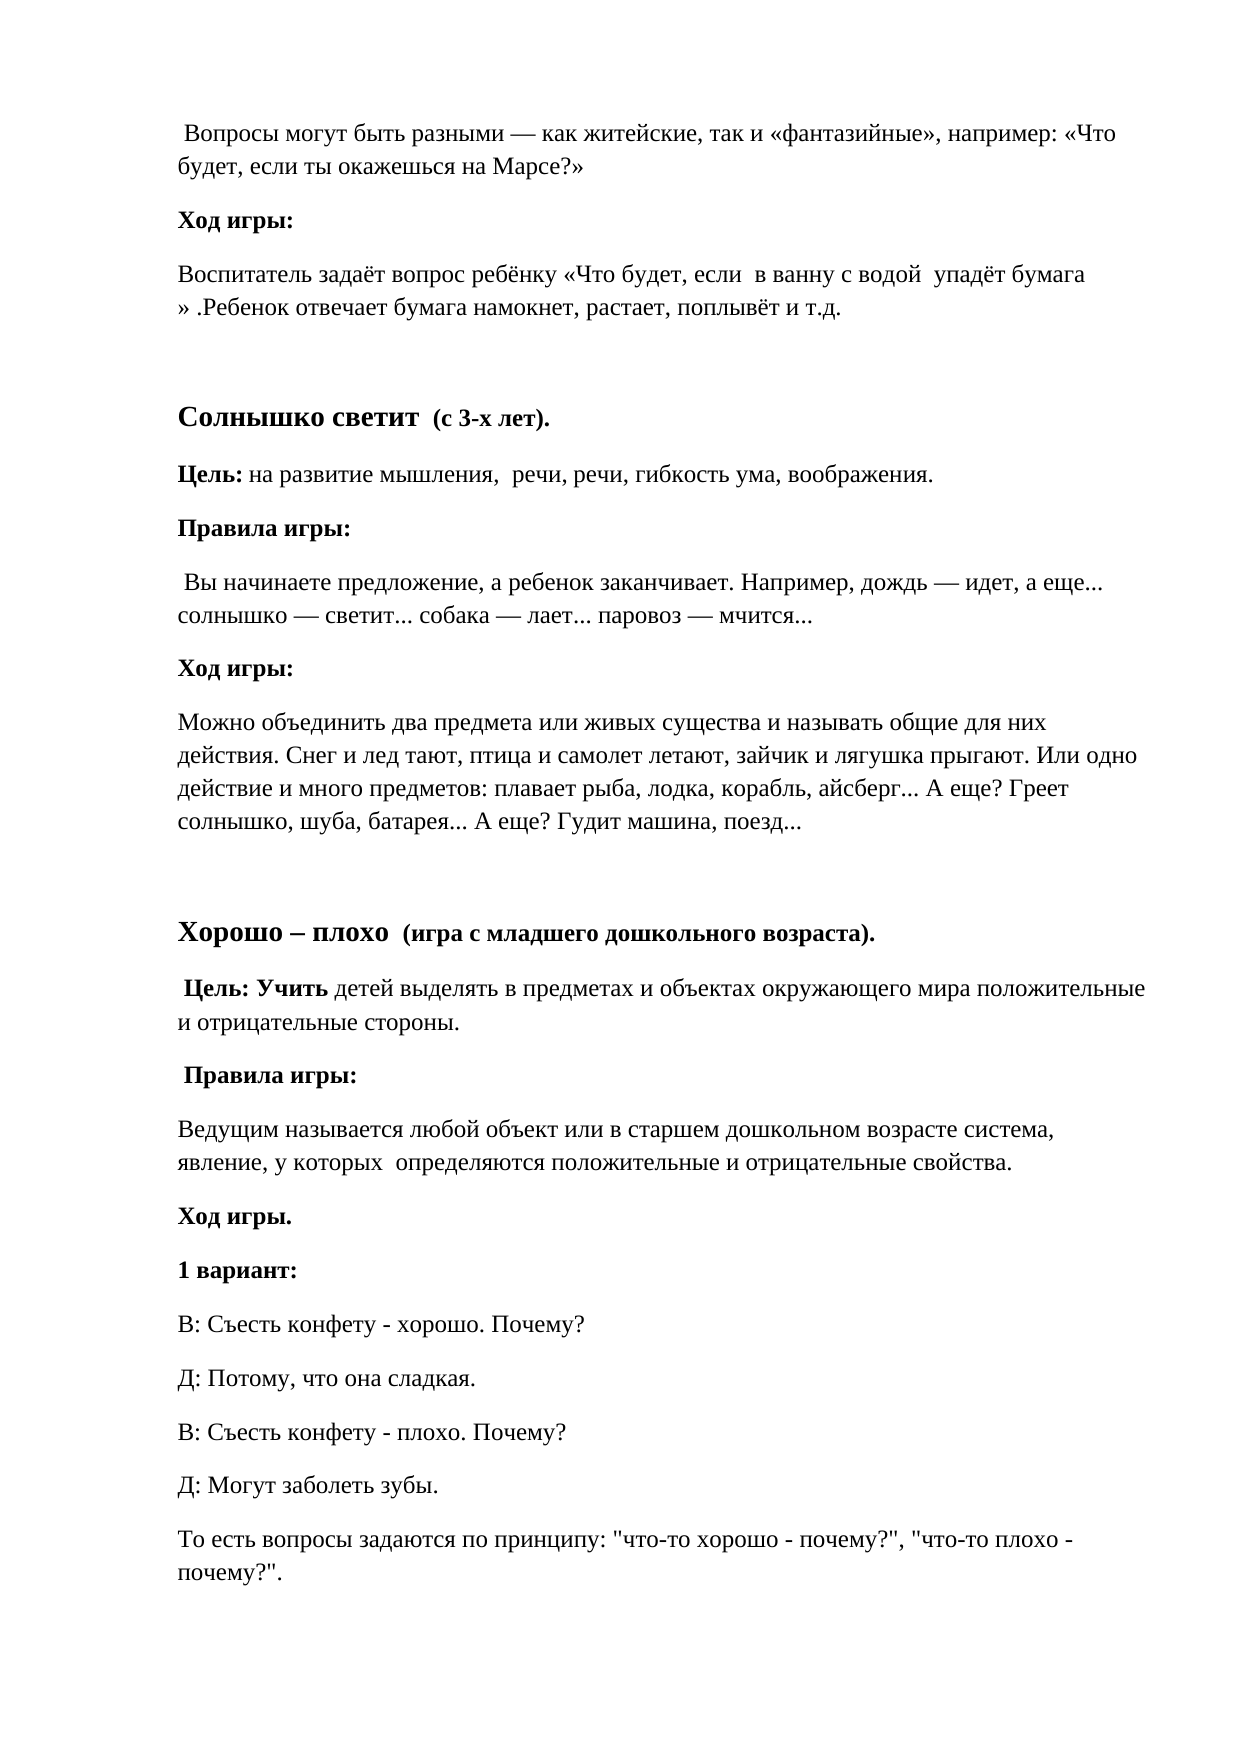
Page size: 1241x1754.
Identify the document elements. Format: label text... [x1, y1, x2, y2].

text Цель: Учить детей выделять в предметах и объектах окружающего мира положительные и отрицательные стороны. [177, 973, 1152, 1035]
text Вы начинаете предложение, а ребенок заканчивает. Например, дождь — идет, а еще... солнышко — светит... собака — лает... паровоз — мчится... [177, 567, 1152, 628]
text То есть вопросы задаются по принципу: "что-то хорошо - почему?", "что-то плохо - почему?". [177, 1524, 1152, 1586]
text Ведущим называется любой объект или в старшем дошкольном возрасте система, явление, у которых определяются положительные и отрицательные свойства. [177, 1114, 1152, 1176]
text Д: Могут заболеть зубы. [177, 1470, 1152, 1499]
text Ход игры: [177, 653, 1152, 682]
text Правила игры: [177, 1060, 1152, 1089]
text Можно объединить два предмета или живых существа и называть общие для них действия. Снег и лед тают, птица и самолет летают, зайчик и лягушка прыгают. Или одно действие и много предметов: плавает рыба, лодка, корабль, айсберг... А еще? Греет солнышко, шуба, батарея... А еще? Гудит машина, поезд... [177, 707, 1152, 835]
text Вопросы могут быть разными — как житейские, так и «фантазийные», например: «Что будет, если ты окажешься на Марсе?» [177, 118, 1152, 180]
text 1 вариант: [177, 1255, 1152, 1284]
text Солнышко светит (с 3-х лет). [177, 399, 1152, 433]
text Правила игры: [177, 513, 1152, 542]
text В: Съесть конфету - хорошо. Почему? [177, 1309, 1152, 1338]
text Ход игры. [177, 1201, 1152, 1230]
text В: Съесть конфету - плохо. Почему? [177, 1417, 1152, 1445]
text Д: Потому, что она сладкая. [177, 1363, 1152, 1391]
text Ход игры: [177, 205, 1152, 234]
text Воспитатель задаёт вопрос ребёнку «Что будет, если в ванну с водой упадёт бумага » .Ребенок отвечает бумага намокнет, растает, поплывёт и т.д. [177, 259, 1152, 321]
text Хорошо – плохо (игра с младшего дошкольного возраста). [177, 914, 1152, 948]
text Цель: на развитие мышления, речи, речи, гибкость ума, воображения. [177, 459, 1152, 488]
